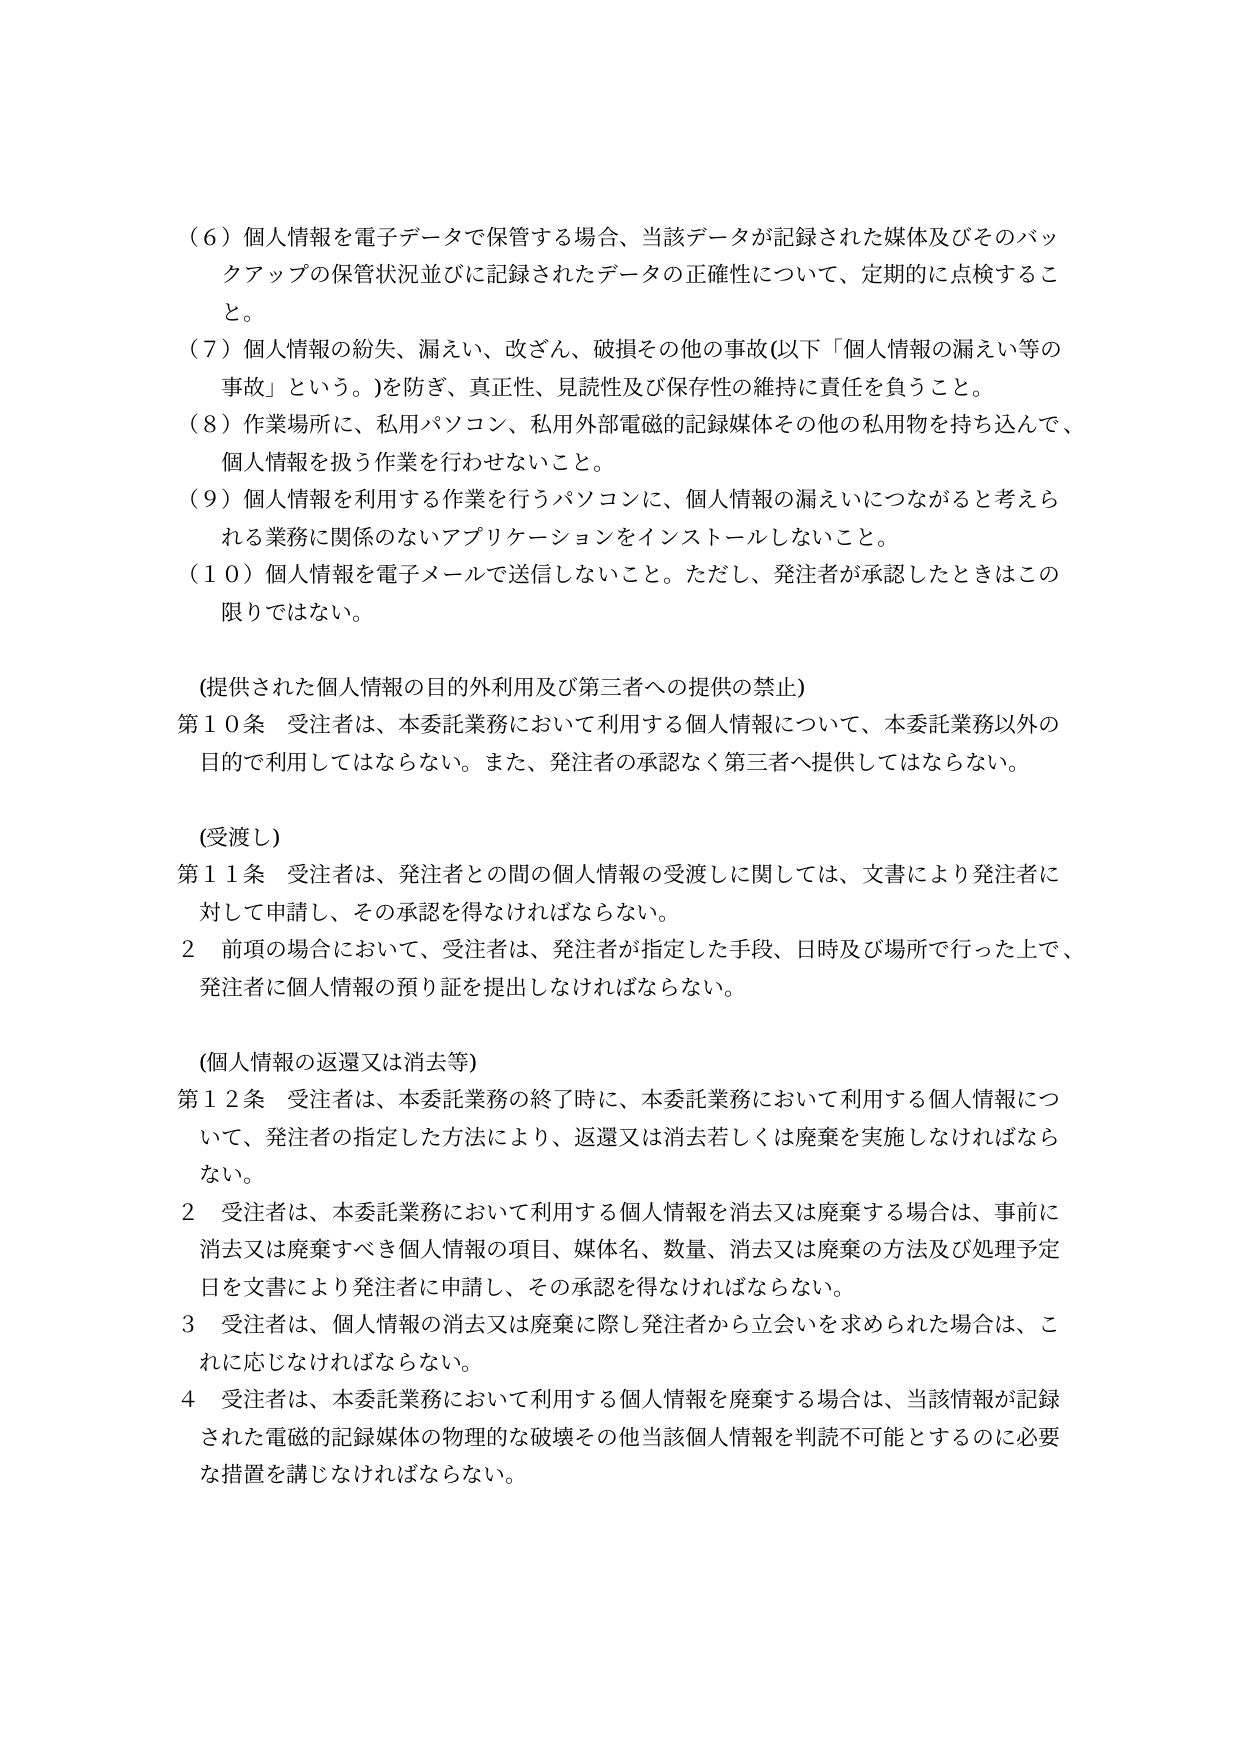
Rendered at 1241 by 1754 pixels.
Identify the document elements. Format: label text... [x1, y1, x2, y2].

text (提供された個人情報の目的外利用及び第三者への提供の禁止) [199, 667, 1063, 704]
text (受渡し) [199, 817, 1063, 854]
text （８）作業場所に、私用パソコン、私用外部電磁的記録媒体その他の私用物を持ち込んで、個人情報を扱う作業を行わせないこと。 [177, 404, 1063, 479]
text （１０）個人情報を電子メールで送信しないこと。ただし、発注者が承認したときはこの限りではない。 [177, 554, 1063, 629]
text (個人情報の返還又は消去等) [199, 1042, 1063, 1079]
text （６）個人情報を電子データで保管する場合、当該データが記録された媒体及びそのバックアップの保管状況並びに記録されたデータの正確性について、定期的に点検すること。 [177, 217, 1063, 329]
text ２ 受注者は、本委託業務において利用する個人情報を消去又は廃棄する場合は、事前に消去又は廃棄すべき個人情報の項目、媒体名、数量、消去又は廃棄の方法及び処理予定日を文書により発注者に申請し、その承認を得なければならない。 [177, 1192, 1063, 1304]
text 第１２条 受注者は、本委託業務の終了時に、本委託業務において利用する個人情報について、発注者の指定した方法により、返還又は消去若しくは廃棄を実施しなければならない。 [177, 1079, 1063, 1192]
text （７）個人情報の紛失、漏えい、改ざん、破損その他の事故(以下「個人情報の漏えい等の事故」という。)を防ぎ、真正性、見読性及び保存性の維持に責任を負うこと。 [177, 329, 1063, 404]
text （９）個人情報を利用する作業を行うパソコンに、個人情報の漏えいにつながると考えられる業務に関係のないアプリケーションをインストールしないこと。 [177, 479, 1063, 554]
text 第１１条 受注者は、発注者との間の個人情報の受渡しに関しては、文書により発注者に対して申請し、その承認を得なければならない。 [177, 854, 1063, 929]
text ４ 受注者は、本委託業務において利用する個人情報を廃棄する場合は、当該情報が記録された電磁的記録媒体の物理的な破壊その他当該個人情報を判読不可能とするのに必要な措置を講じなければならない。 [177, 1379, 1063, 1492]
text ２ 前項の場合において、受注者は、発注者が指定した手段、日時及び場所で行った上で、発注者に個人情報の預り証を提出しなければならない。 [177, 929, 1063, 1004]
text ３ 受注者は、個人情報の消去又は廃棄に際し発注者から立会いを求められた場合は、これに応じなければならない。 [177, 1304, 1063, 1379]
text 第１０条 受注者は、本委託業務において利用する個人情報について、本委託業務以外の目的で利用してはならない。また、発注者の承認なく第三者へ提供してはならない。 [177, 704, 1063, 779]
